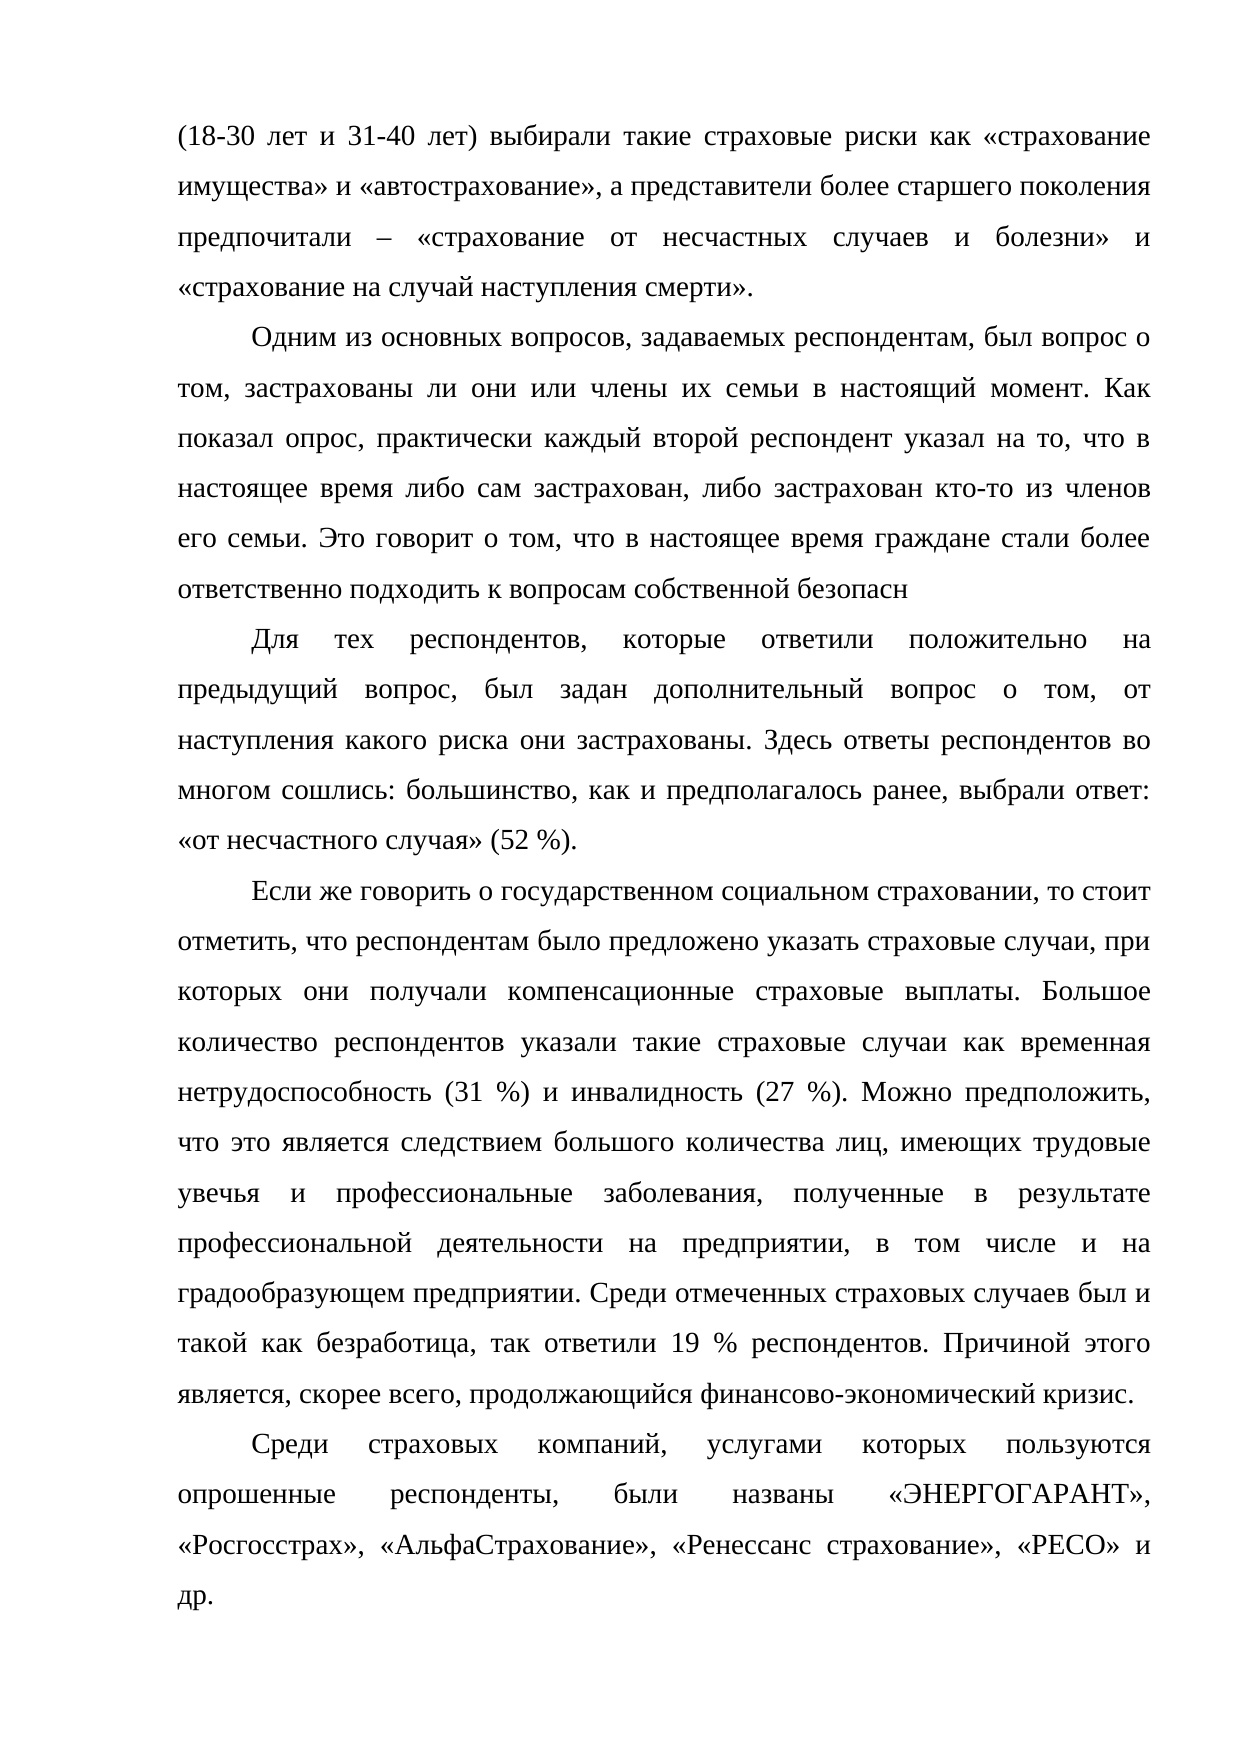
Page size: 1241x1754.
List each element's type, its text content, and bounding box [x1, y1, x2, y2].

text Для тех респондентов, которые ответили положительно на предыдущий вопрос, был задан дополнительный вопрос о том, от наступления какого риска они застрахованы. Здесь ответы респондентов во многом сошлись: большинство, как и предполагалось ранее, выбрали ответ: «от несчастного случая» (52 %). [177, 621, 1152, 856]
text Среди страховых компаний, услугами которых пользуются опрошенные респонденты, были названы «ЭНЕРГОГАРАНТ», «Росгосстрах», «АльфаСтрахование», «Ренессанс страхование», «РЕСО» и др. [177, 1426, 1152, 1611]
text Если же говорить о государственном социальном страховании, то стоит отметить, что респондентам было предложено указать страховые случаи, при которых они получали компенсационные страховые выплаты. Большое количество респондентов указали такие страховые случаи как временная нетрудоспособность (31 %) и инвалидность (27 %). Можно предположить, что это является следствием большого количества лиц, имеющих трудовые увечья и профессиональные заболевания, полученные в результате профессиональной деятельности на предприятии, в том числе и на градообразующем предприятии. Среди отмеченных страховых случаев был и такой как безработица, так ответили 19 % респондентов. Причиной этого является, скорее всего, продолжающийся финансово-экономический кризис. [177, 873, 1152, 1409]
text Одним из основных вопросов, задаваемых респондентам, был вопрос о том, застрахованы ли они или члены их семьи в настоящий момент. Как показал опрос, практически каждый второй респондент указал на то, что в настоящее время либо сам застрахован, либо застрахован кто-то из членов его семьи. Это говорит о том, что в настоящее время граждане стали более ответственно подходить к вопросам собственной безопасн [177, 319, 1152, 604]
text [177, 118, 1152, 303]
